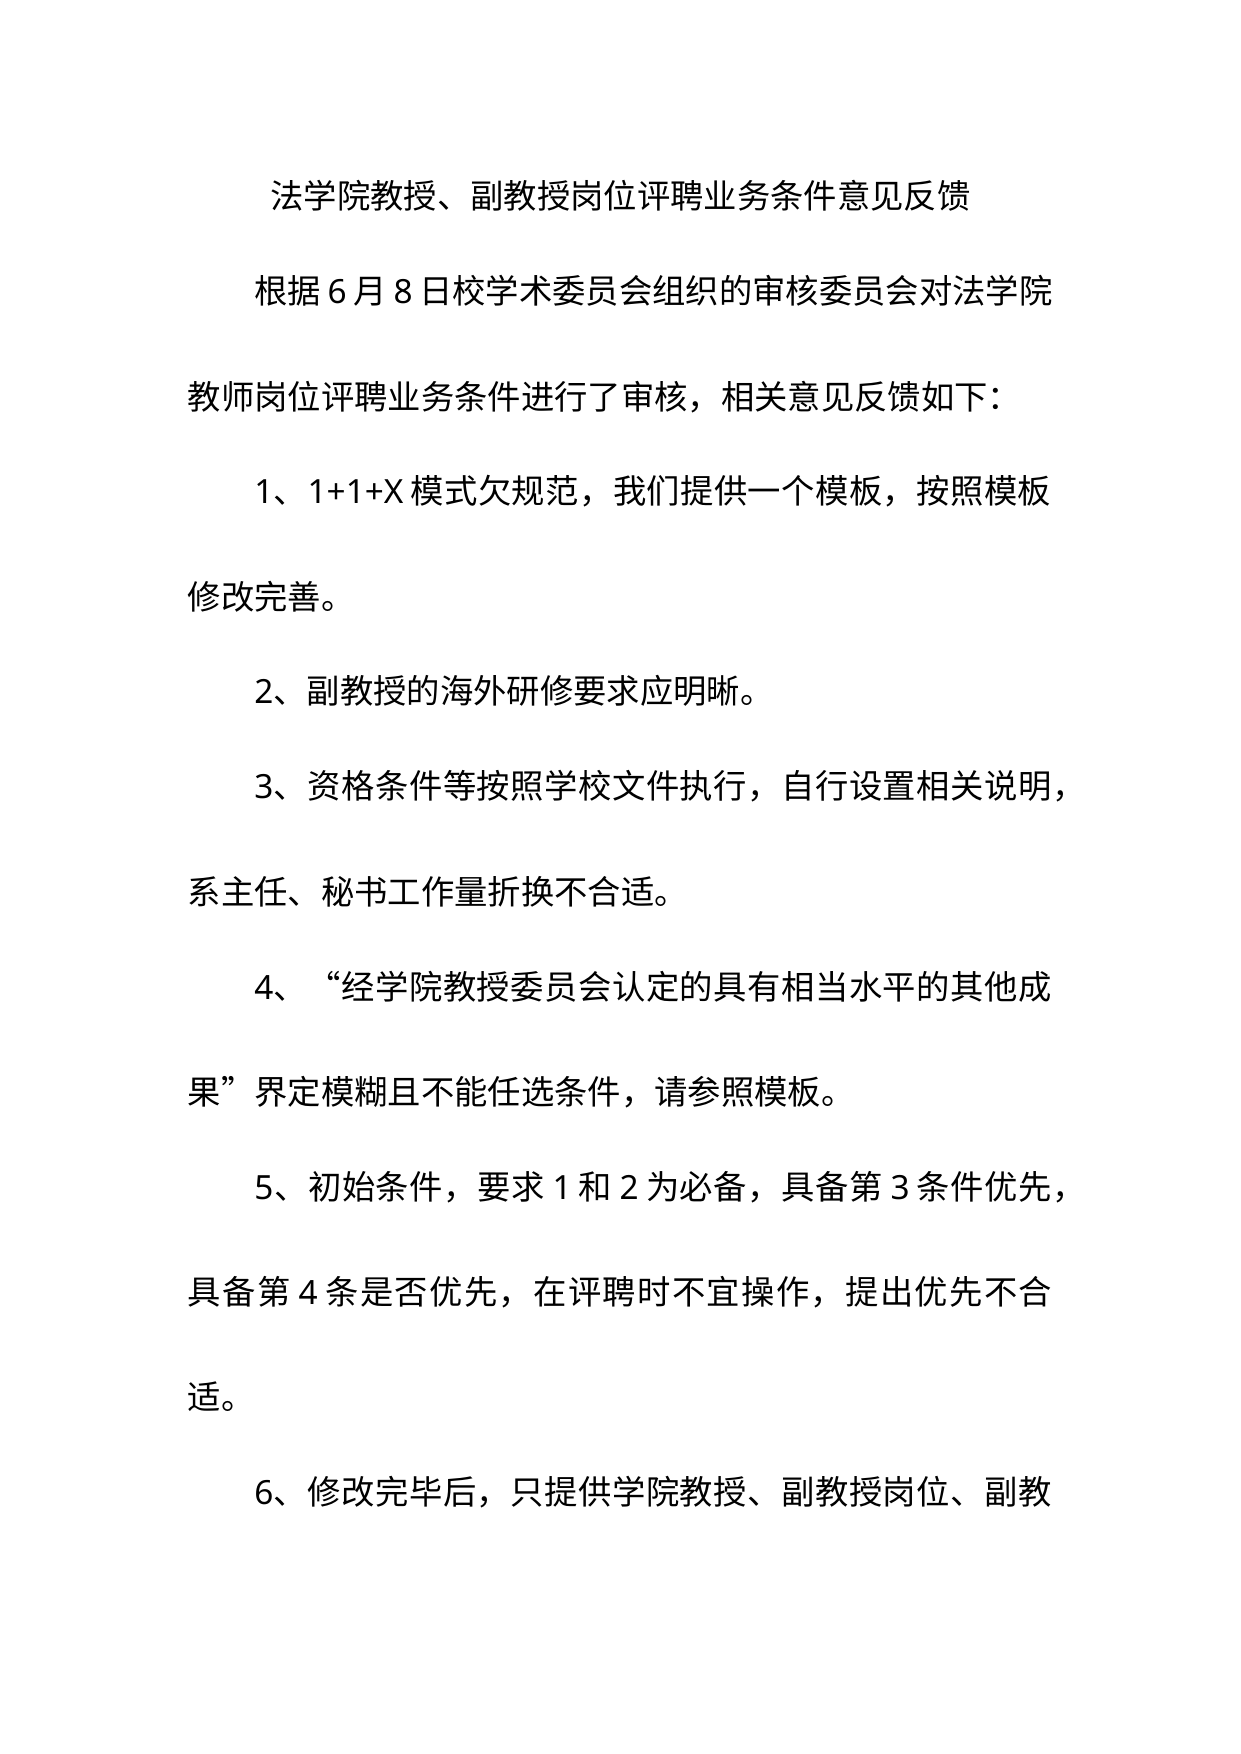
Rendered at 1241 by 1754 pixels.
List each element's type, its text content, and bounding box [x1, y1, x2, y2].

text 4、“经学院教授委员会认定的具有相当水平的其他成果”界定模糊且不能任选条件，请参照模板。 [187, 952, 1053, 1122]
text 1、1+1+X模式欠规范，我们提供一个模板，按照模板修改完善。 [187, 457, 1053, 627]
text 2、副教授的海外研修要求应明晰。 [187, 657, 1053, 722]
text 法学院教授、副教授岗位评聘业务条件意见反馈 [187, 162, 1053, 227]
text 3、资格条件等按照学校文件执行，自行设置相关说明，系主任、秘书工作量折换不合适。 [187, 752, 1053, 922]
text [187, 1458, 1053, 1523]
text 根据6月8日校学术委员会组织的审核委员会对法学院教师岗位评聘业务条件进行了审核，相关意见反馈如下： [187, 257, 1053, 427]
text 5、初始条件，要求1和2为必备，具备第3条件优先，具备第4条是否优先，在评聘时不宜操作，提出优先不合适。 [187, 1152, 1053, 1428]
